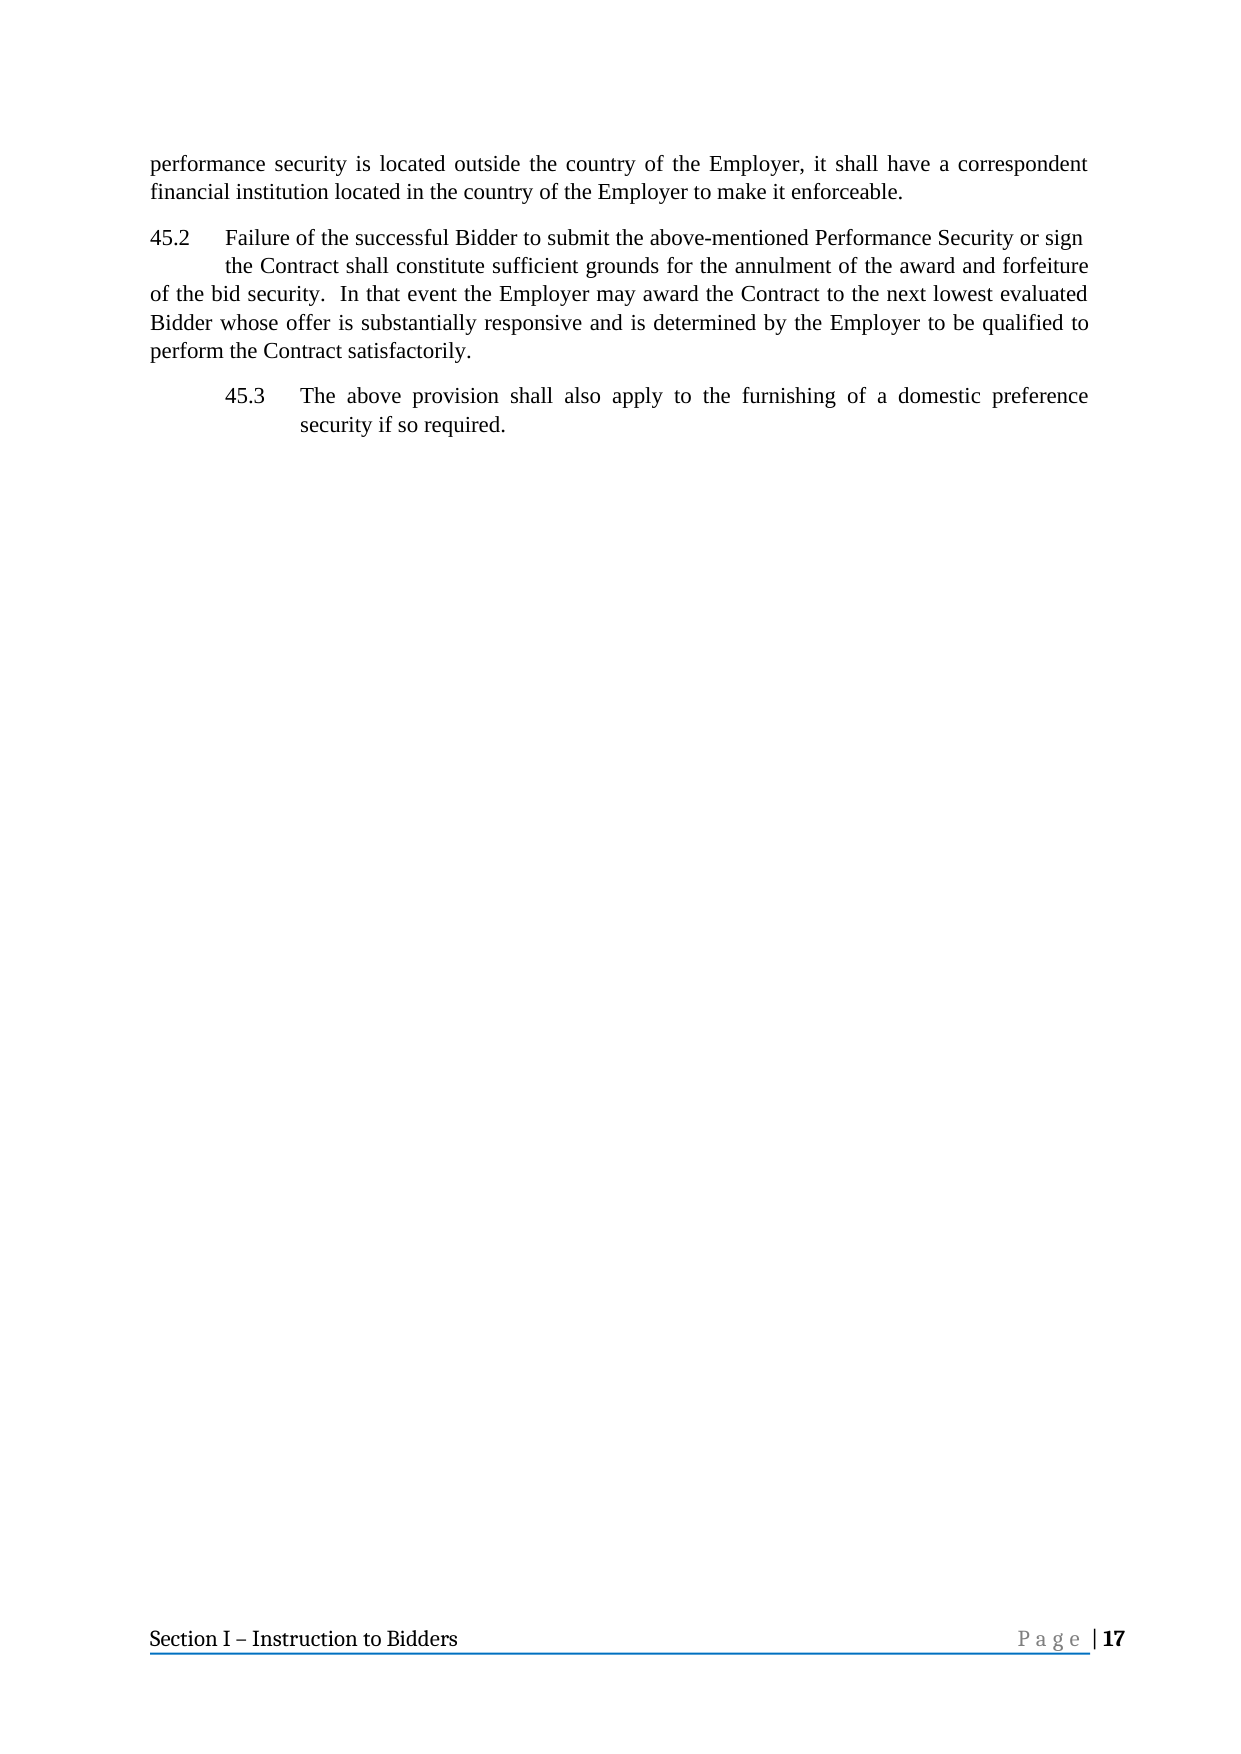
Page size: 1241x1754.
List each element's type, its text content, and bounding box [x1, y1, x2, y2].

text 45.3 The above provision shall also apply to the furnishing of a domestic preference security if so required. [225, 382, 1090, 437]
text 45.2 Failure of the successful Bidder to submit the above-mentioned Performance Security or sign the Contract shall constitute sufficient grounds for the annulment of the award and forfeiture of the bid security. In that event the Employer may award the Contract to the next lowest evaluated Bidder whose offer is substantially responsive and is determined by the Employer to be qualified to perform the Contract satisfactorily. [150, 223, 1090, 364]
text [150, 150, 1090, 205]
